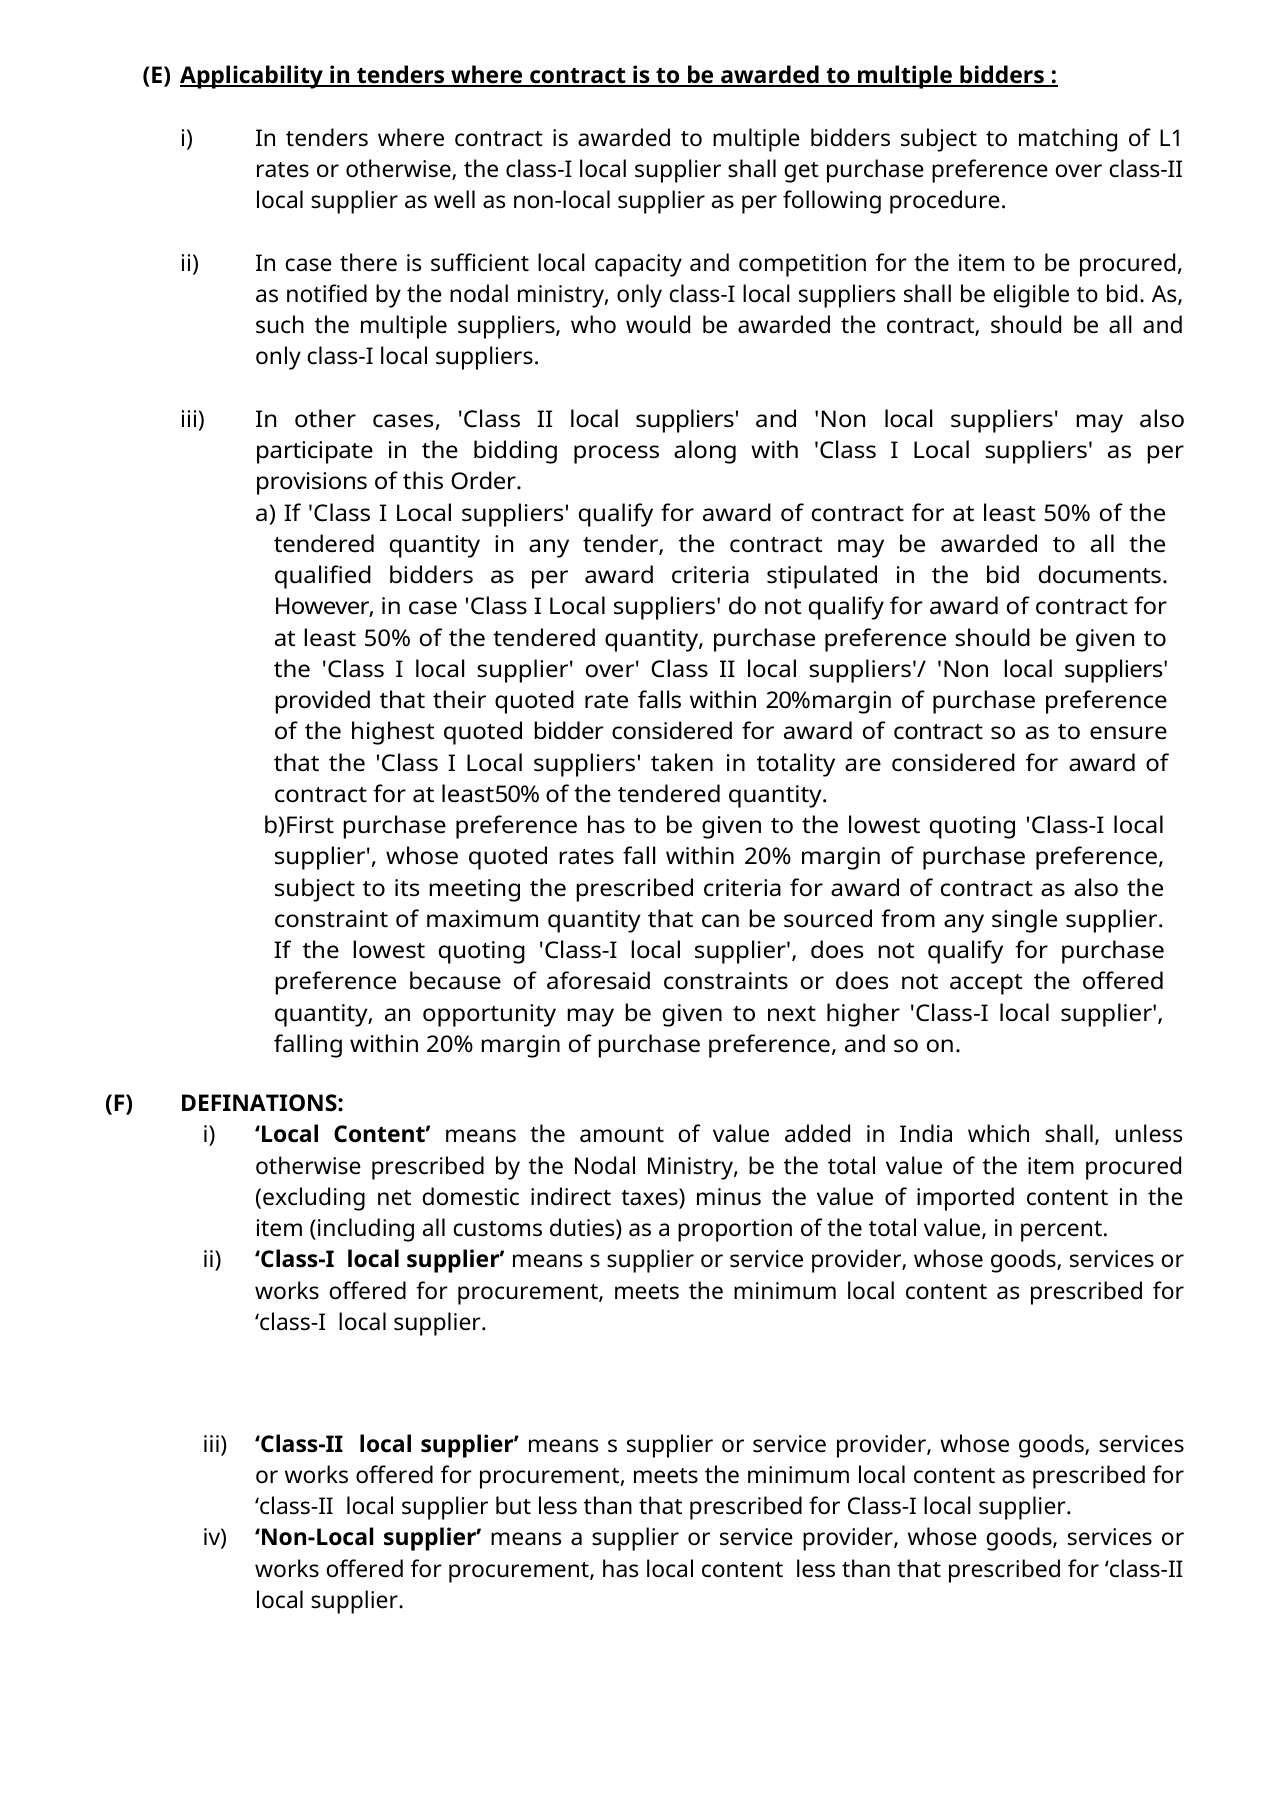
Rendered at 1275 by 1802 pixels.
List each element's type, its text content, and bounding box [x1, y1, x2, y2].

list ‘Local Content’ means the amount of value added in India which shall, unless otherwise prescribed by the Nodal Ministry, be the total value of the item procured (excluding net domestic indirect taxes) minus the value of imported content in the item (including all customs duties) as a proportion of the total value, in percent. [202, 1118, 1185, 1243]
list In tenders where contract is awarded to multiple bidders subject to matching of L1 rates or otherwise, the class-I local supplier shall get purchase preference over class-II local supplier as well as non-local supplier as per following procedure. [180, 122, 1185, 215]
list ‘Class-I local supplier’ means s supplier or service provider, whose goods, services or works offered for procurement, meets the minimum local content as prescribed for ‘class-I local supplier. [202, 1243, 1185, 1337]
list In other cases, 'Class II local suppliers' and 'Non local suppliers' may also participate in the bidding process along with 'Class I Local suppliers' as per provisions of this Order. [180, 403, 1185, 497]
list ‘Class-II local supplier’ means s supplier or service provider, whose goods, services or works offered for procurement, meets the minimum local content as prescribed for ‘class-II local supplier but less than that prescribed for Class-I local supplier. [202, 1428, 1185, 1521]
list a) If 'Class I Local suppliers' qualify for award of contract for at least 50% of the tendered quantity in any tender, the contract may be awarded to all the qualified bidders as per award criteria stipulated in the bid documents. However, in case 'Class I Local suppliers' do not qualify for award of contract for at least 50% of the tendered quantity, purchase preference should be given to the 'Class I local supplier' over' Class II local suppliers'/ 'Non local suppliers' provided that their quoted rate falls within 20%margin of purchase preference of the highest quoted bidder considered for award of contract so as to ensure that the 'Class I Local suppliers' taken in totality are considered for award of contract for at least50% of the tendered quantity. [255, 497, 1168, 809]
list ‘Non-Local supplier’ means a supplier or service provider, whose goods, services or works offered for procurement, has local content less than that prescribed for ‘class-II local supplier. [202, 1521, 1185, 1615]
list b)First purchase preference has to be given to the lowest quoting 'Class-I local supplier', whose quoted rates fall within 20% margin of purchase preference, subject to its meeting the prescribed criteria for award of contract as also the constraint of maximum quantity that can be sourced from any single supplier. If the lowest quoting 'Class-I local supplier', does not qualify for purchase preference because of aforesaid constraints or does not accept the offered quantity, an opportunity may be given to next higher 'Class-I local supplier', falling within 20% margin of purchase preference, and so on. [255, 809, 1166, 1059]
list In case there is sufficient local capacity and competition for the item to be procured, as notified by the nodal ministry, only class-I local suppliers shall be eligible to bid. As, such the multiple suppliers, who would be awarded the contract, should be all and only class-I local suppliers. [180, 247, 1185, 372]
list DEFINATIONS: [105, 1087, 1185, 1118]
list Applicability in tenders where contract is to be awarded to multiple bidders : [142, 59, 1185, 90]
